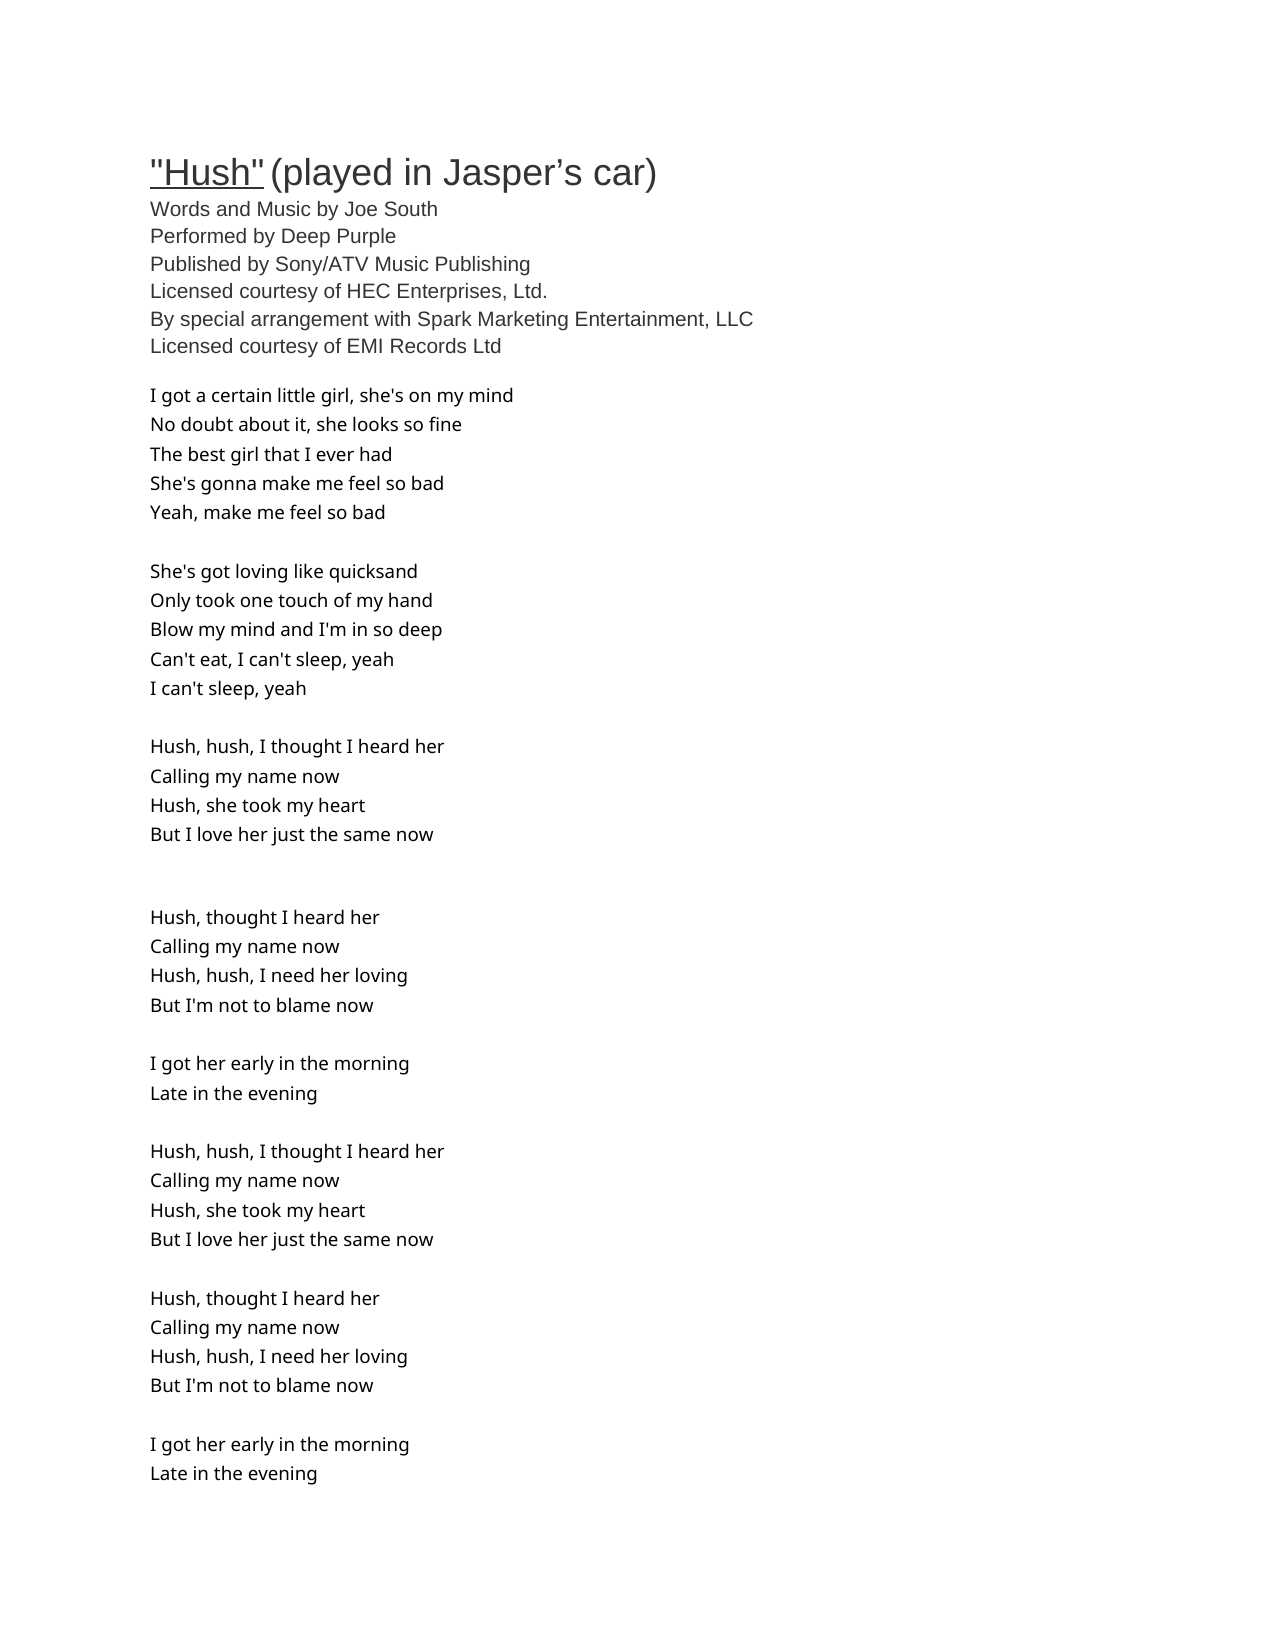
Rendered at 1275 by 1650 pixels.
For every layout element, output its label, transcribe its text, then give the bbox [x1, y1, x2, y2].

text "Hush" (played in Jasper’s car) Words and Music by Joe South Performed by Deep Purple Published by Sony/ATV Music Publishing Licensed courtesy of HEC Enterprises, Ltd. By special arrangement with Spark Marketing Entertainment, LLC Licensed courtesy of EMI Records Ltd [150, 150, 1125, 358]
text I got a certain little girl, she's on my mind No doubt about it, she looks so fine The best girl that I ever had She's gonna make me feel so bad Yeah, make me feel so bad She's got loving like quicksand Only took one touch of my hand Blow my mind and I'm in so deep Can't eat, I can't sleep, yeah I can't sleep, yeah Hush, hush, I thought I heard her Calling my name now Hush, she took my heart But I love her just the same now [150, 382, 1125, 879]
text Hush, thought I heard her Calling my name now Hush, hush, I need her loving But I'm not to blame now I got her early in the morning Late in the evening Hush, hush, I thought I heard her Calling my name now Hush, she took my heart But I love her just the same now Hush, thought I heard her Calling my name now Hush, hush, I need her loving But I'm not to blame now I got her early in the morning Late in the evening [150, 904, 1125, 1486]
